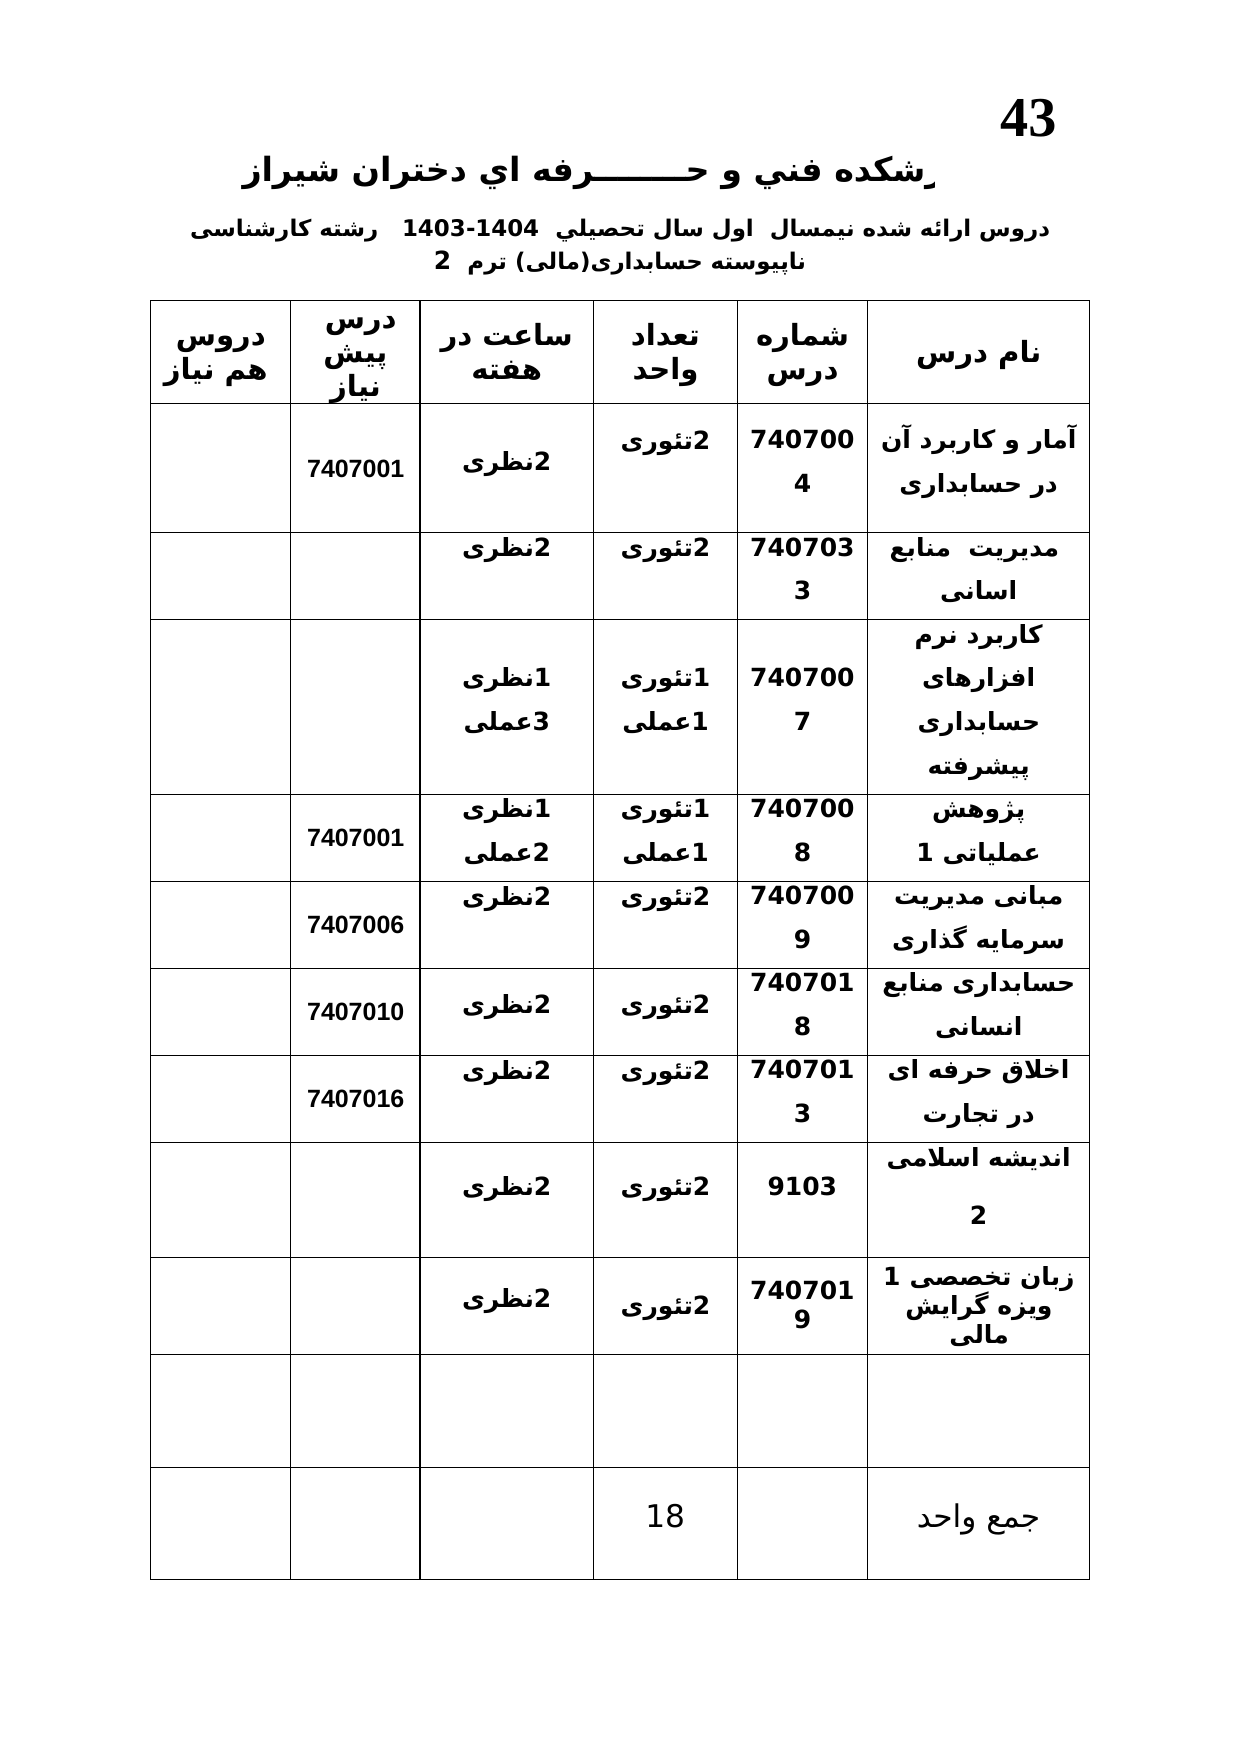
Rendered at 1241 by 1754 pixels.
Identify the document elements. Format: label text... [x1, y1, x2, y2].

table_cell 7407001 [291, 795, 419, 881]
table_cell 2تئوری [594, 1056, 737, 1142]
table_cell 7407006 [291, 882, 419, 968]
text آموزشكده فني و حــــــــرفه اي دختران شيراز [150, 150, 935, 189]
table_cell 1نظری 3عملی [421, 620, 593, 793]
table_cell حسابداری منابع انسانی [868, 969, 1089, 1055]
table_cell [151, 620, 290, 793]
table_cell 7407018 [738, 969, 867, 1055]
table_cell [421, 1355, 593, 1467]
table_cell [291, 620, 419, 793]
table_cell [738, 1468, 867, 1579]
table_cell 1تئوری 1عملی [594, 620, 737, 793]
table_cell [151, 1056, 290, 1142]
table_cell 7407016 [291, 1056, 419, 1142]
table_cell 2تئوری [594, 882, 737, 968]
table_cell 2تئوری [594, 1143, 737, 1257]
table_cell 9103 [738, 1143, 867, 1257]
table_header نام درس [868, 301, 1089, 403]
table_cell [291, 533, 419, 619]
table_cell [151, 969, 290, 1055]
table_header ساعت در هفته [421, 301, 593, 403]
table_cell مدیریت منابع اسانی [868, 533, 1089, 619]
table_cell 7407010 [291, 969, 419, 1055]
text دروس ارائه شده نيمسال اول سال تحصيلي 1404-1403 رشته کارشناسی ناپیوسته حسابداری(مالی) ترم 2 [150, 215, 1090, 275]
table_cell 7407007 [738, 620, 867, 793]
table_cell [421, 1468, 593, 1579]
table_cell [291, 1355, 419, 1467]
table_cell اندیشه اسلامی 2 [868, 1143, 1089, 1257]
table_cell [868, 1355, 1089, 1467]
table_cell 2تئوری [594, 969, 737, 1055]
table_cell [594, 1355, 737, 1467]
table_cell اخلاق حرفه ای در تجارت [868, 1056, 1089, 1142]
table_cell [151, 1143, 290, 1257]
table_cell 1نظری 2عملی [421, 795, 593, 881]
table_cell [151, 1258, 290, 1354]
table_cell زبان تخصصی 1 ویزه گرایش مالی [868, 1258, 1089, 1354]
table_cell 2نظری [421, 533, 593, 619]
table_cell [151, 1468, 290, 1579]
table_cell مبانی مدیریت سرمایه گذاری [868, 882, 1089, 968]
table_cell 7407009 [738, 882, 867, 968]
table_cell 2نظری [421, 1258, 593, 1354]
table_header شماره درس [738, 301, 867, 403]
table_cell 7407019 [738, 1258, 867, 1354]
table_cell آمار و کاربرد آن در حسابداری [868, 404, 1089, 532]
table_cell [151, 795, 290, 881]
table_cell پژوهش عملیاتی 1 [868, 795, 1089, 881]
table_cell 2تئوری [594, 404, 737, 532]
table_header تعداد واحد [594, 301, 737, 403]
table_cell 2نظری [421, 882, 593, 968]
table_cell 2تئوری [594, 533, 737, 619]
table_cell [291, 1143, 419, 1257]
table_cell 7407013 [738, 1056, 867, 1142]
table_cell جمع واحد [868, 1468, 1089, 1579]
table_cell کاربرد نرم افزارهای حسابداری پیشرفته [868, 620, 1089, 793]
table_cell [151, 1355, 290, 1467]
table_cell 2نظری [421, 969, 593, 1055]
table_cell 2نظری [421, 1143, 593, 1257]
table_cell [151, 404, 290, 532]
table_cell [151, 882, 290, 968]
table_cell 7407001 [291, 404, 419, 532]
table_cell 2نظری [421, 404, 593, 532]
table_cell [291, 1258, 419, 1354]
table_cell [291, 1468, 419, 1579]
table_cell 7407033 [738, 533, 867, 619]
table_header درس پيش نياز [291, 301, 419, 403]
table_cell 1تئوری 1عملی [594, 795, 737, 881]
table_cell [738, 1355, 867, 1467]
table_cell 2تئوری [594, 1258, 737, 1354]
table_cell [151, 533, 290, 619]
table_header دروس هم نياز [151, 301, 290, 403]
table_cell 7407004 [738, 404, 867, 532]
table_cell 2نظری [421, 1056, 593, 1142]
table_cell 7407008 [738, 795, 867, 881]
table_cell 18 [594, 1468, 737, 1579]
